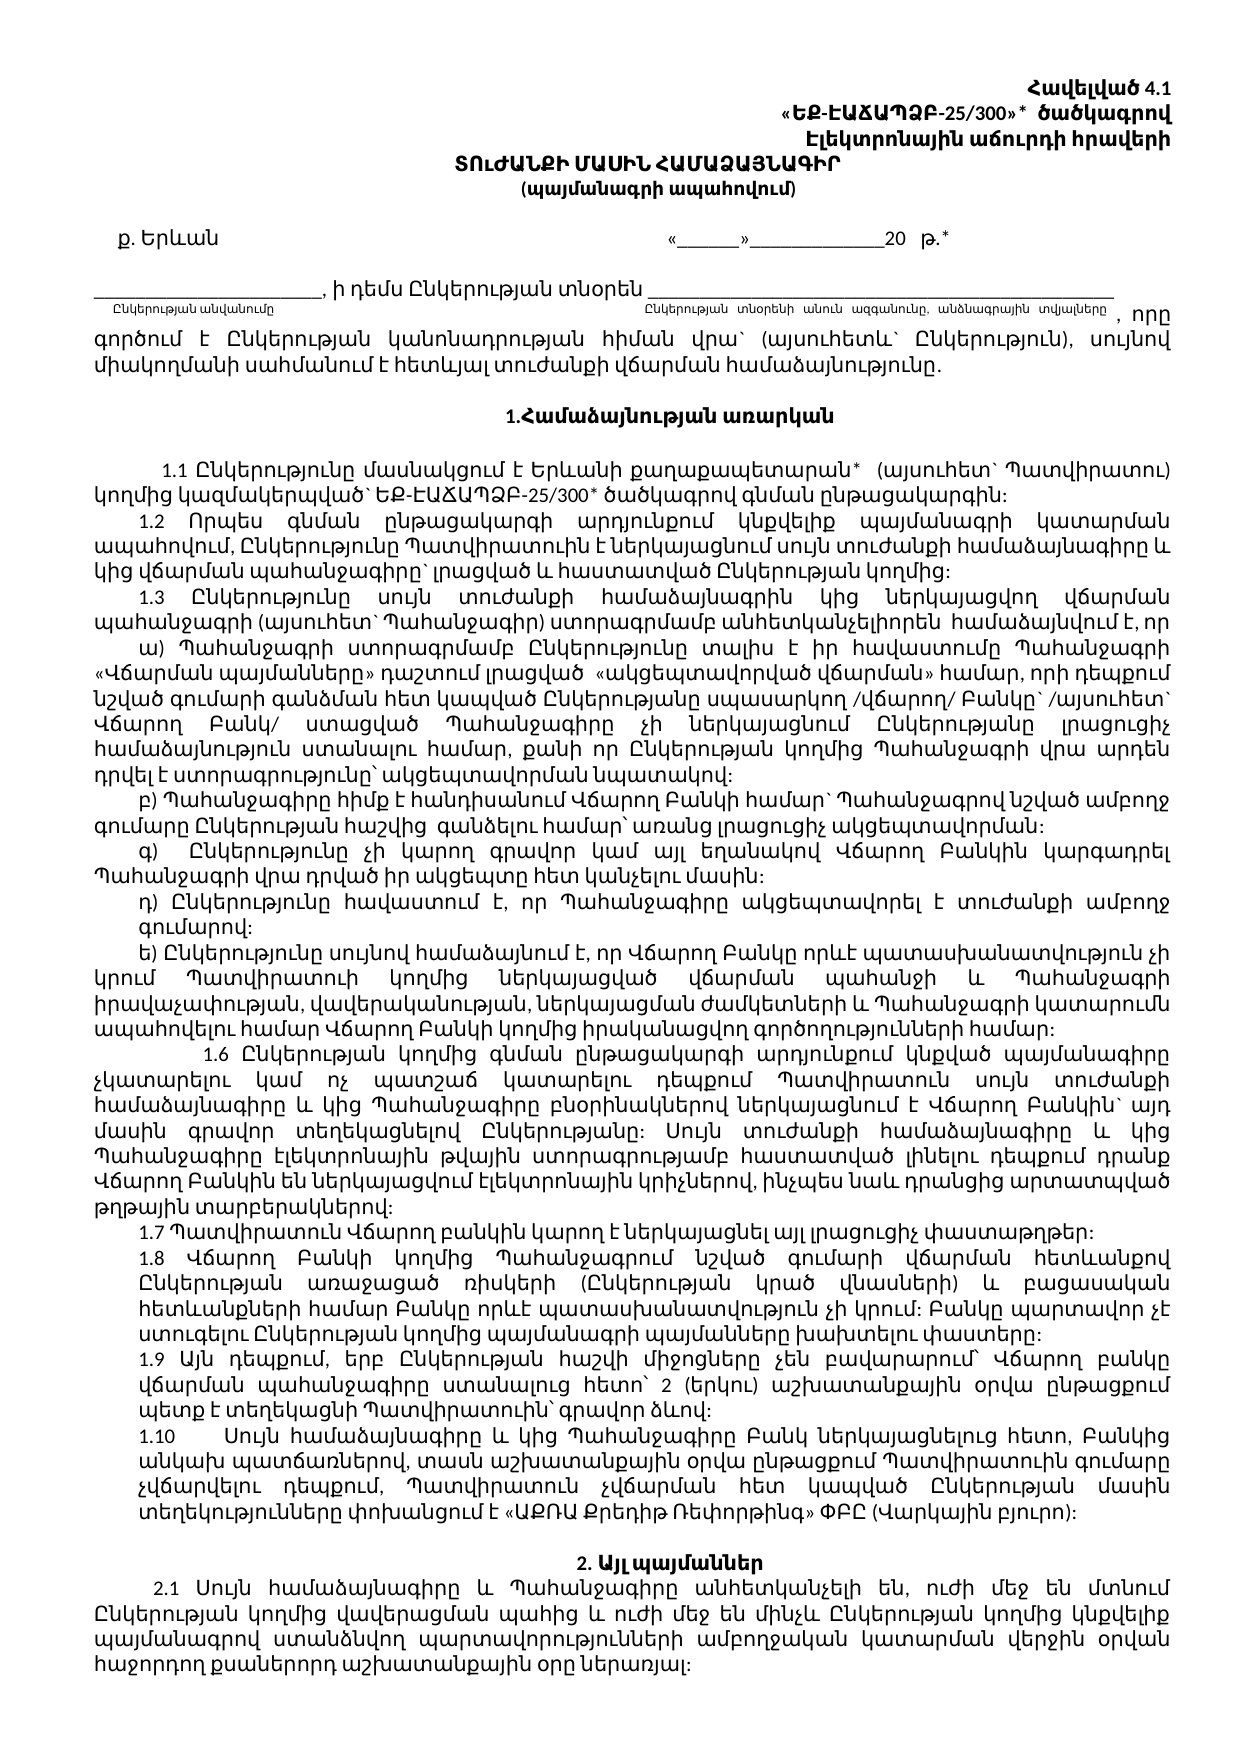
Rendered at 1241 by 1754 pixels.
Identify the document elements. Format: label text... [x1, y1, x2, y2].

text բ) Պահանջագիրը հիմք է հանդիսանում Վճարող Բանկի համար` Պահանջագրով նշված ամբողջ գումարը Ընկերության հաշվից գանձելու համար՝ առանց լրացուցիչ ակցեպտավորման: [94, 787, 1171, 838]
text դ) Ընկերությունը հավաստում է, որ Պահանջագիրը ակցեպտավորել է տուժանքի ամբողջ գումարով: [138, 889, 1171, 940]
text 2.1 Սույն համաձայնագիրը և Պահանջագիրը անհետկանչելի են, ուժի մեջ են մտնում Ընկերության կողմից վավերացման պահից և ուժի մեջ են մինչև Ընկերության կողմից կնքվելիք պայմանագրով ստանձնվող պարտավորությունների ամբողջական կատարման վերջին օրվան հաջորդող քսաներորդ աշխատանքային օրը ներառյալ: [94, 1575, 1171, 1677]
text Էլեկտրոնային աճուրդի հրավերի [94, 126, 1171, 151]
text ՏՈւԺԱՆՔԻ ՄԱՍԻՆ ՀԱՄԱՁԱՅՆԱԳԻՐ [94, 151, 1171, 177]
text 1.9 Այն դեպքում, երբ Ընկերության հաշվի միջոցները չեն բավարարում՝ Վճարող բանկը վճարման պահանջագիրը ստանալուց հետո՝ 2 (երկու) աշխատանքային օրվա ընթացքում պետք է տեղեկացնի Պատվիրատուին՝ գրավոր ձևով: [138, 1347, 1171, 1423]
text 1.1 Ընկերությունը մասնակցում է Երևանի քաղաքապետարան* (այսուհետ` Պատվիրատու) կողմից կազմակերպված` ԵՔ-ԷԱՃԱՊՁԲ-25/300* ծածկագրով գնման ընթացակարգին: [94, 457, 1171, 508]
text 1.3 Ընկերությունը սույն տուժանքի համաձայնագրին կից ներկայացվող վճարման պահանջագրի (այսուհետ` Պահանջագիր) ստորագրմամբ անհետկանչելիորեն համաձայնվում է, որ [94, 584, 1171, 635]
text 2. Այլ պայմաններ [169, 1550, 1171, 1575]
text 1.7 Պատվիրատուն Վճարող բանկին կարող է ներկայացնել այլ լրացուցիչ փաստաթղթեր: [138, 1219, 1171, 1245]
text ______________________, ի դեմս Ընկերության տնօրեն _____________________________________________ [94, 276, 1171, 301]
text Հավելված 4.1 [94, 75, 1171, 100]
text «ԵՔ-ԷԱՃԱՊՁԲ-25/300»* ծածկագրով [94, 100, 1171, 126]
text (պայմանագրի ապահովում) [94, 177, 1171, 199]
text ա) Պահանջագրի ստորագրմամբ Ընկերությունը տալիս է իր հավաստումը Պահանջագրի «Վճարման պայմանները» դաշտում լրացված «ակցեպտավորված վճարման» համար, որի դեպքում նշված գումարի գանձման հետ կապված Ընկերությանը սպասարկող /վճարող/ Բանկը` /այսուհետ` Վճարող Բանկ/ ստացված Պահանջագիրը չի ներկայացնում Ընկերությանը լրացուցիչ համաձայնություն ստանալու համար, քանի որ Ընկերության կողմից Պահանջագրի վրա արդեն դրվել է ստորագրությունը՝ ակցեպտավորման նպատակով: [94, 635, 1171, 787]
text 1.6 Ընկերության կողմից գնման ընթացակարգի արդյունքում կնքված պայմանագիրը չկատարելու կամ ոչ պատշաճ կատարելու դեպքում Պատվիրատուն սույն տուժանքի համաձայնագիրը և կից Պահանջագիրը բնօրինակներով ներկայացնում է Վճարող Բանկին` այդ մասին գրավոր տեղեկացնելով Ընկերությանը: Սույն տուժանքի համաձայնագիրը և կից Պահանջագիրը էլեկտրոնային թվային ստորագրությամբ հաստատված լինելու դեպքում դրանք Վճարող Բանկին են ներկայացվում էլեկտրոնային կրիչներով, ինչպես նաև դրանցից արտատպված թղթային տարբերակներով: [94, 1042, 1171, 1219]
text գ) Ընկերությունը չի կարող գրավոր կամ այլ եղանակով Վճարող Բանկին կարգադրել Պահանջագրի վրա դրված իր ակցեպտը հետ կանչելու մասին: [94, 838, 1171, 889]
text ք. Երևան «______»_____________20 թ.* [94, 225, 1171, 250]
text 1.Համաձայնության առարկան [169, 403, 1171, 428]
text Ընկերության անվանումը Ընկերության տնօրենի անուն ազգանունը, անձնագրային տվյալները , որը գործում է Ընկերության կանոնադրության հիման վրա` (այսուհետև` Ընկերություն), սույնով միակողմանի սահմանում է հետևյալ տուժանքի վճարման համաձայնությունը. [94, 301, 1171, 377]
text ե) Ընկերությունը սույնով համաձայնում է, որ Վճարող Բանկը որևէ պատասխանատվություն չի կրում Պատվիրատուի կողմից ներկայացված վճարման պահանջի և Պահանջագրի իրավաչափության, վավերականության, ներկայացման ժամկետների և Պահանջագրի կատարումն ապահովելու համար Վճարող Բանկի կողմից իրականացվող գործողությունների համար: [94, 940, 1171, 1042]
text 1.2 Որպես գնման ընթացակարգի արդյունքում կնքվելիք պայմանագրի կատարման ապահովում, Ընկերությունը Պատվիրատուին է ներկայացնում սույն տուժանքի համաձայնագիրը և կից վճարման պահանջագիրը` լրացված և հաստատված Ընկերության կողմից: [94, 508, 1171, 584]
text 1.8 Վճարող Բանկի կողմից Պահանջագրում նշված գումարի վճարման հետևանքով Ընկերության առաջացած ռիսկերի (Ընկերության կրած վնասների) և բացասական հետևանքների համար Բանկը որևէ պատասխանատվություն չի կրում: Բանկը պարտավոր չէ ստուգելու Ընկերության կողմից պայմանագրի պայմանները խախտելու փաստերը: [138, 1245, 1171, 1347]
text 1.10 Սույն համաձայնագիրը և կից Պահանջագիրը Բանկ ներկայացնելուց հետո, Բանկից անկախ պատճառներով, տասն աշխատանքային օրվա ընթացքում Պատվիրատուին գումարը չվճարվելու դեպքում, Պատվիրատուն չվճարման հետ կապված Ընկերության մասին տեղեկությունները փոխանցում է «ԱՔՌԱ Քրեդիթ Ռեփորթինգ» ՓԲԸ (Վարկային բյուրո): [138, 1423, 1171, 1524]
